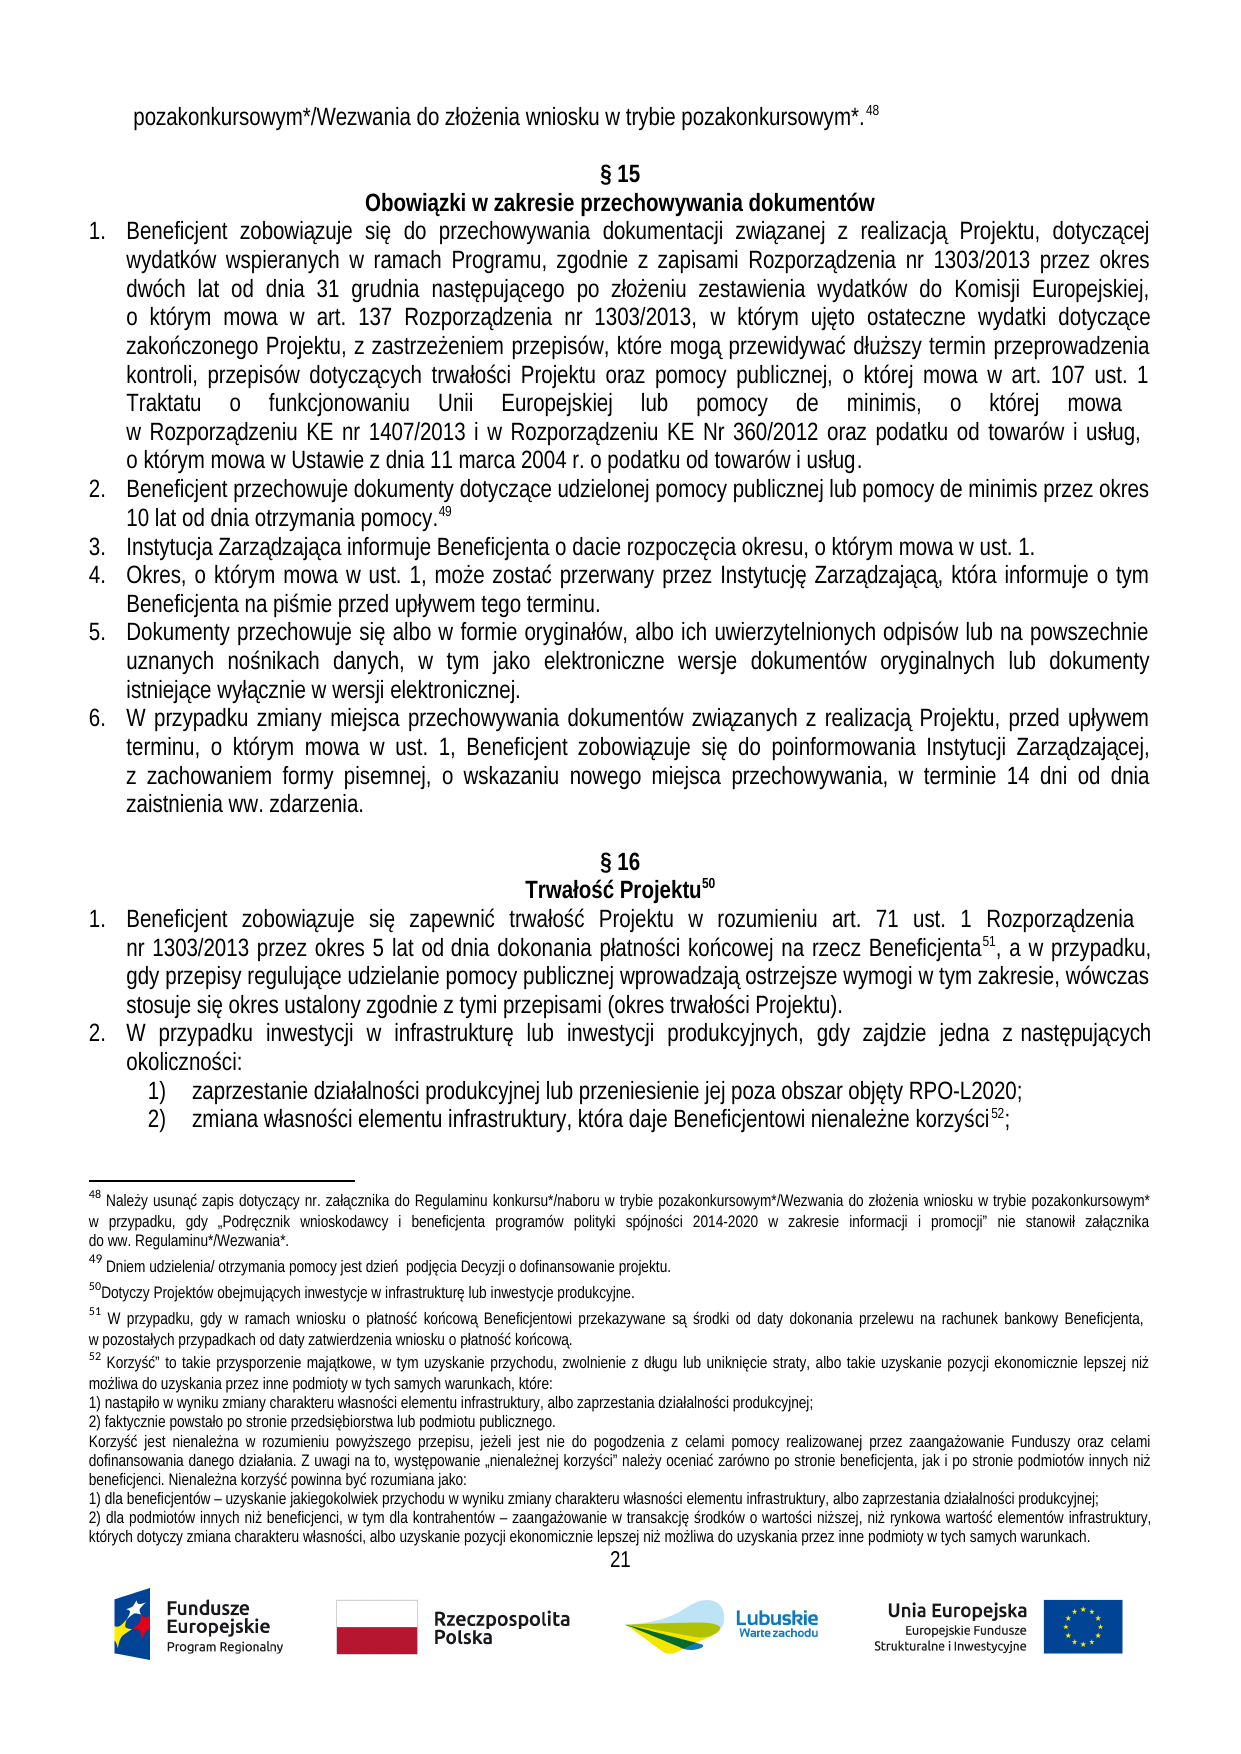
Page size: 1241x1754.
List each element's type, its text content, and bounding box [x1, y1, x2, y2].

list Beneficjent zobowiązuje się zapewnić trwałość Projektu w rozumieniu art. 71 ust. 1 Rozporządzenia nr 1303/2013 przez okres 5 lat od dnia dokonania płatności końcowej na rzecz Beneficjenta, a w przypadku, gdy przepisy regulujące udzielanie pomocy publicznej wprowadzają ostrzejsze wymogi w tym zakresie, wówczas stosuje się okres ustalony zgodnie z tymi przepisami (okres trwałości Projektu). [89, 904, 1152, 1018]
list W przypadku inwestycji w infrastrukturę lub inwestycji produkcyjnych, gdy zajdzie jedna z następujących okoliczności: [89, 1018, 1152, 1076]
list Okres, o którym mowa w ust. 1, może zostać przerwany przez Instytucję Zarządzającą, która informuje o tym Beneficjenta na piśmie przed upływem tego terminu. [89, 560, 1152, 617]
text § 15 [89, 159, 1152, 188]
picture [88, 1572, 1152, 1681]
text § 16 [89, 847, 1152, 875]
text Obowiązki w zakresie przechowywania dokumentów [89, 188, 1152, 216]
list zaprzestanie działalności produkcyjnej lub przeniesienie jej poza obszar objęty RPO-L2020; [148, 1076, 1152, 1104]
list Beneficjent przechowuje dokumenty dotyczące udzielonej pomocy publicznej lub pomocy de minimis przez okres 10 lat od dnia otrzymania pomocy. [89, 474, 1152, 531]
text Trwałość Projektu [89, 875, 1152, 904]
list Beneficjent zobowiązuje się do przechowywania dokumentacji związanej z realizacją Projektu, dotyczącej wydatków wspieranych w ramach Programu, zgodnie z zapisami Rozporządzenia nr 1303/2013 przez okres dwóch lat od dnia 31 grudnia następującego po złożeniu zestawienia wydatków do Komisji Europejskiej, o którym mowa w art. 137 Rozporządzenia nr 1303/2013, w którym ujęto ostateczne wydatki dotyczące zakończonego Projektu, z zastrzeżeniem przepisów, które mogą przewidywać dłuższy termin przeprowadzenia kontroli, przepisów dotyczących trwałości Projektu oraz pomocy publicznej, o której mowa w art. 107 ust. 1 Traktatu o funkcjonowaniu Unii Europejskiej lub pomocy de minimis, o której mowa w Rozporządzeniu KE nr 1407/2013 i w Rozporządzeniu KE Nr 360/2012 oraz podatku od towarów i usług, o którym mowa w Ustawie z dnia 11 marca 2004 r. o podatku od towarów i usług. [89, 216, 1152, 474]
list Dokumenty przechowuje się albo w formie oryginałów, albo ich uwierzytelnionych odpisów lub na powszechnie uznanych nośnikach danych, w tym jako elektroniczne wersje dokumentów oryginalnych lub dokumenty istniejące wyłącznie w wersji elektronicznej. [89, 617, 1152, 703]
list Instytucja Zarządzająca informuje Beneficjenta o dacie rozpoczęcia okresu, o którym mowa w ust. 1. [89, 531, 1152, 560]
list zmiana własności elementu infrastruktury, która daje Beneficjentowi nienależne korzyści; [148, 1104, 1152, 1133]
list W przypadku zmiany miejsca przechowywania dokumentów związanych z realizacją Projektu, przed upływem terminu, o którym mowa w ust. 1, Beneficjent zobowiązuje się do poinformowania Instytucji Zarządzającej, z zachowaniem formy pisemnej, o wskazaniu nowego miejsca przechowywania, w terminie 14 dni od dnia zaistnienia ww. zdarzenia. [89, 703, 1152, 818]
